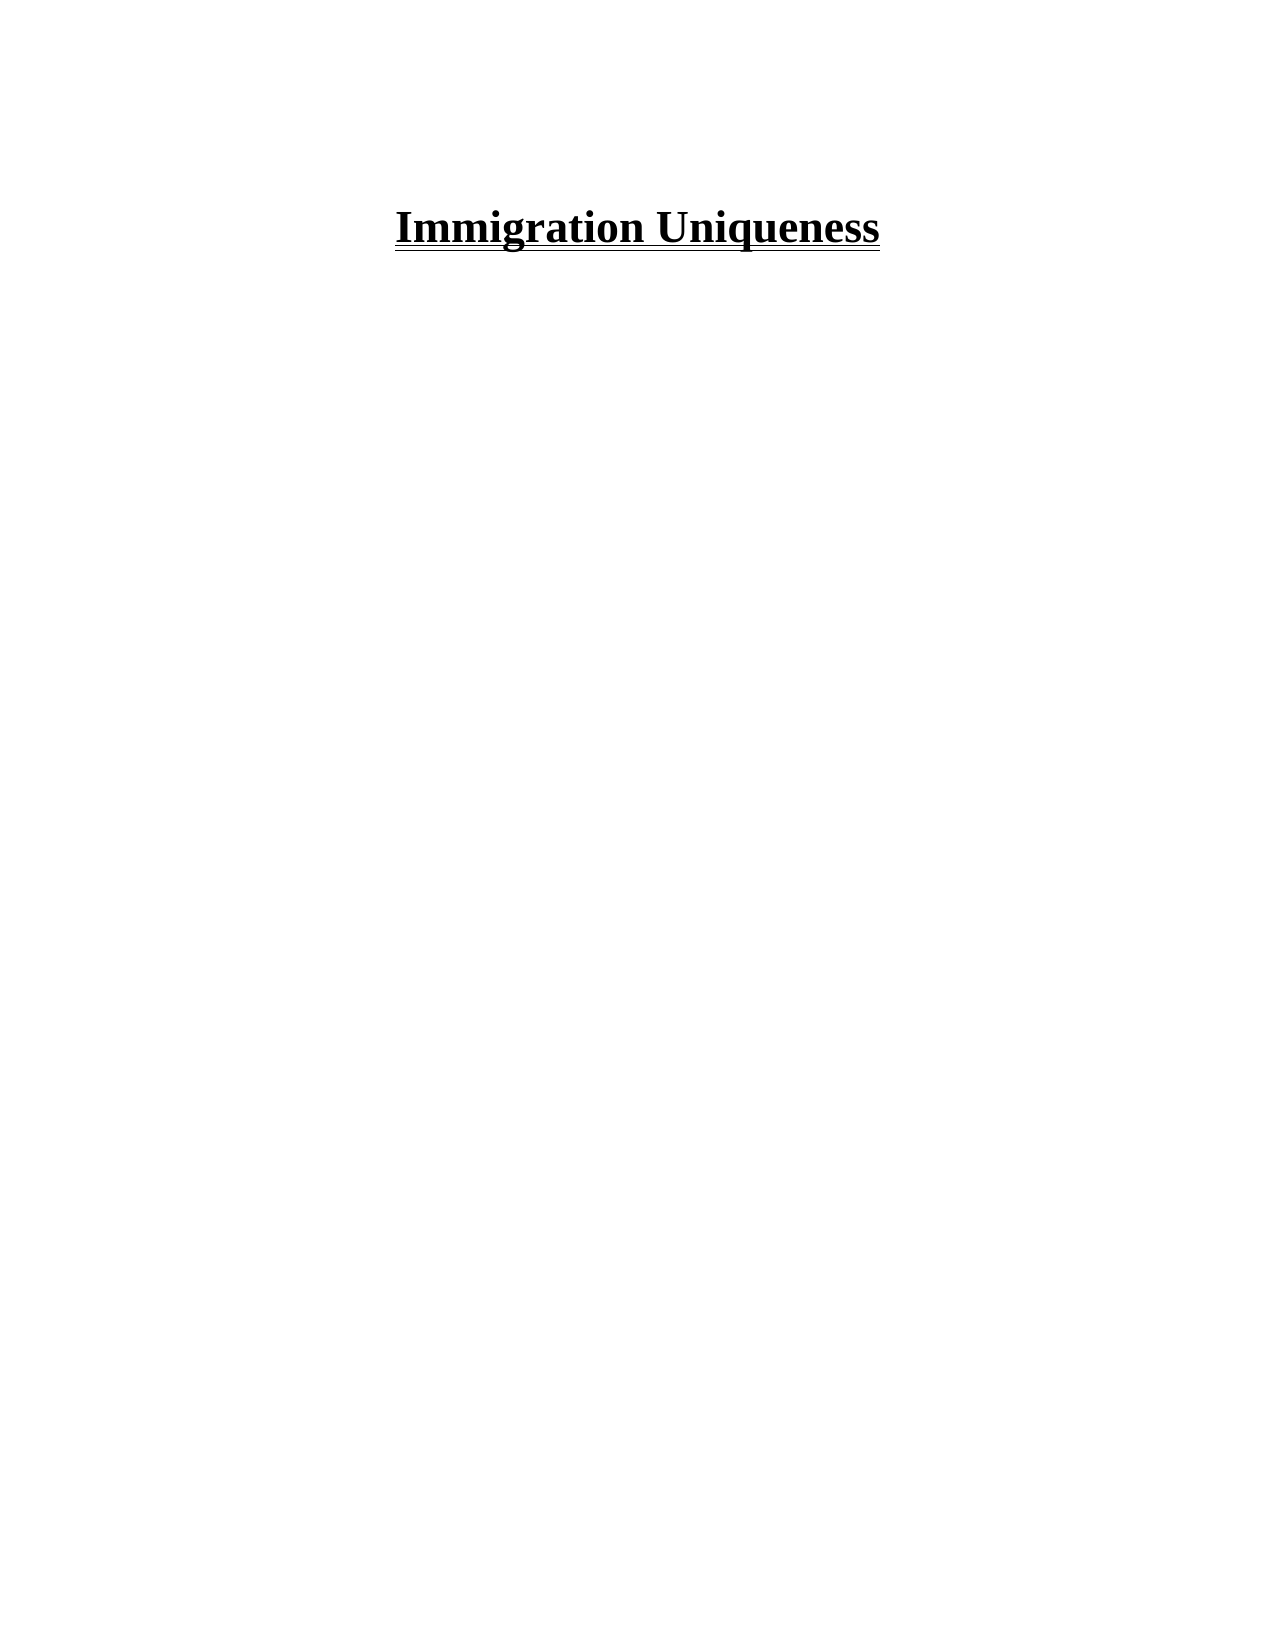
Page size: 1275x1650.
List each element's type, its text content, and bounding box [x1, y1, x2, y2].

subtitle Immigration Uniqueness [150, 200, 1125, 253]
